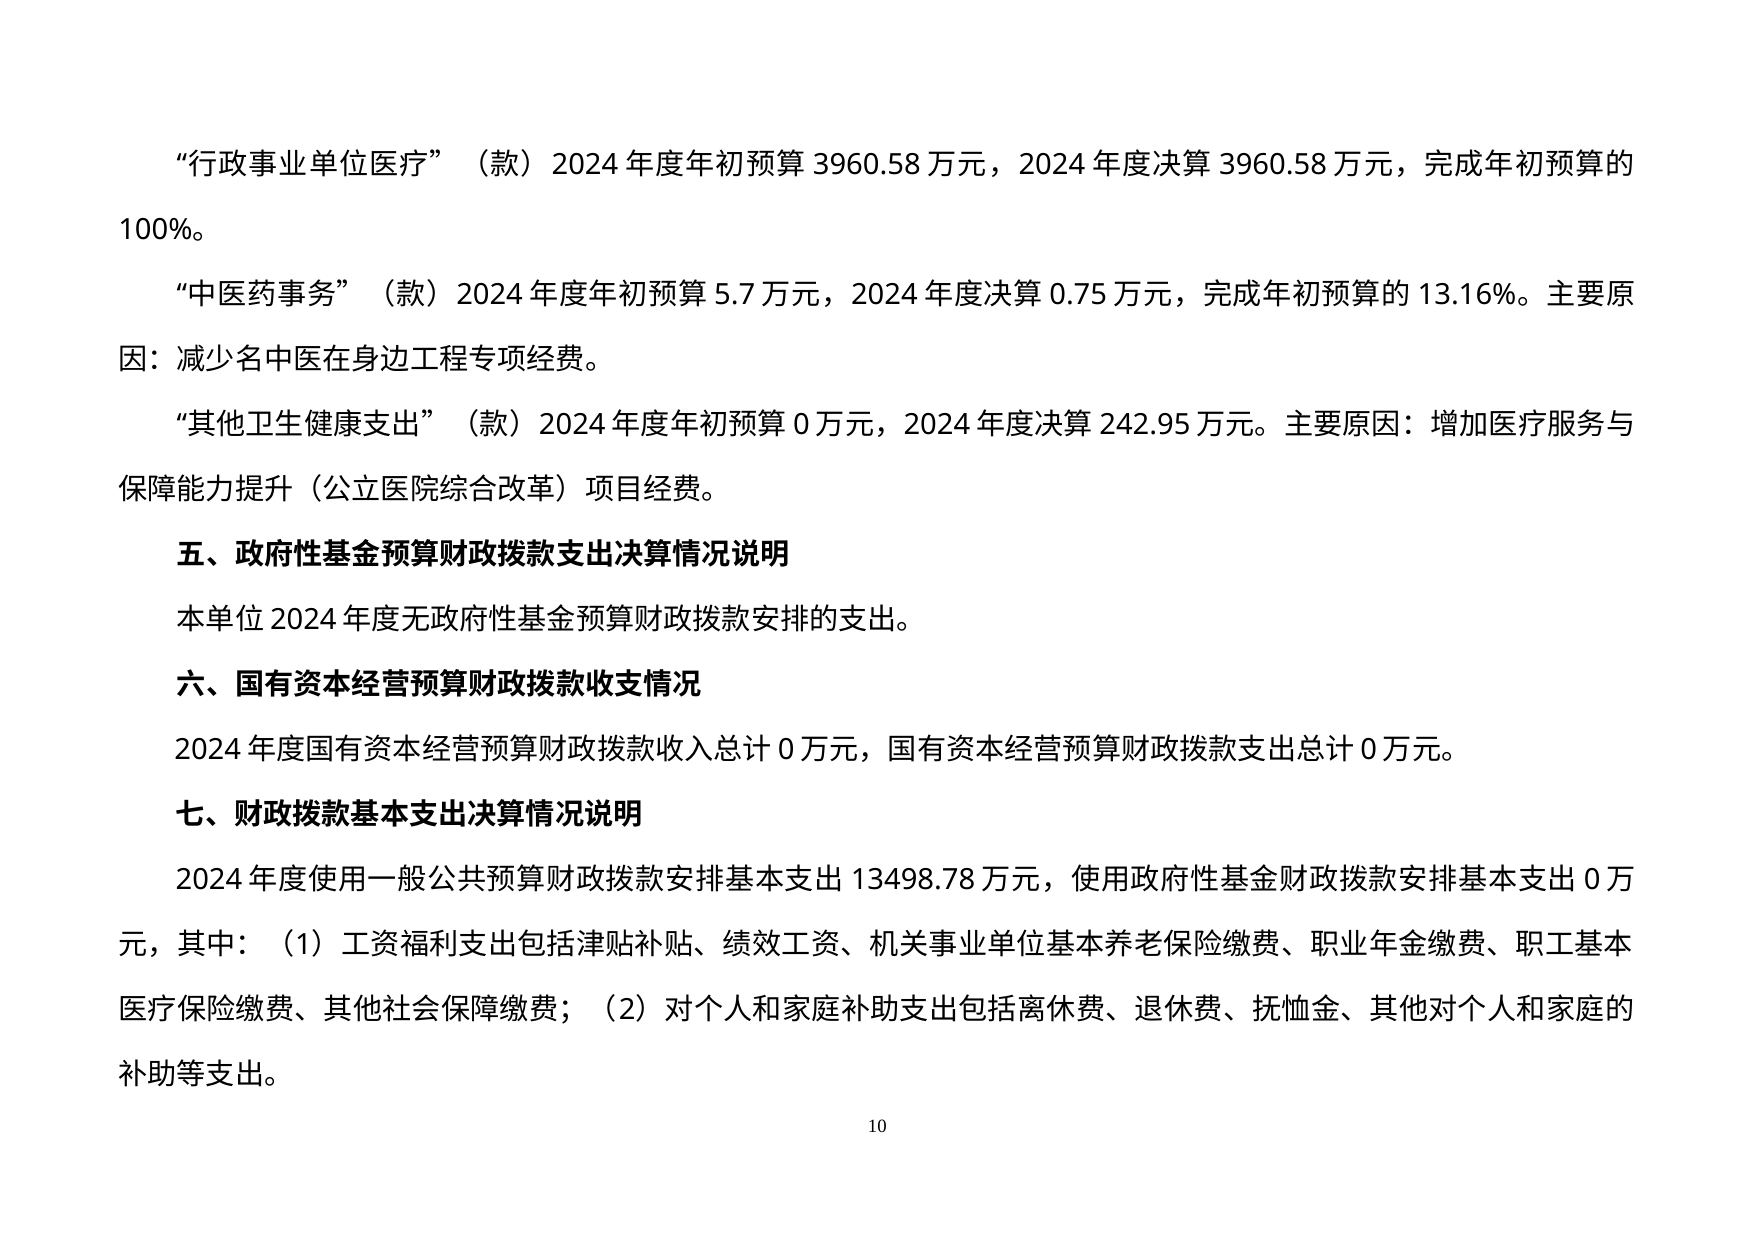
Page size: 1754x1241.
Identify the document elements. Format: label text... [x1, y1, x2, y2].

text 六、国有资本经营预算财政拨款收支情况 [118, 649, 1636, 714]
text 五、政府性基金预算财政拨款支出决算情况说明 [118, 519, 1636, 584]
text “行政事业单位医疗”（款）2024年度年初预算3960.58万元，2024年度决算3960.58万元，完成年初预算的100%。 [118, 129, 1636, 259]
text “其他卫生健康支出”（款）2024年度年初预算0万元，2024年度决算242.95万元。主要原因：增加医疗服务与保障能力提升（公立医院综合改革）项目经费。 [118, 389, 1636, 519]
text “中医药事务”（款）2024年度年初预算5.7万元，2024年度决算0.75万元，完成年初预算的13.16%。主要原因：减少名中医在身边工程专项经费。 [118, 259, 1636, 389]
text 七、财政拨款基本支出决算情况说明 [118, 779, 1636, 844]
text 2024年度使用一般公共预算财政拨款安排基本支出13498.78万元，使用政府性基金财政拨款安排基本支出0万元，其中：（1）工资福利支出包括津贴补贴、绩效工资、机关事业单位基本养老保险缴费、职业年金缴费、职工基本医疗保险缴费、其他社会保障缴费；（2）对个人和家庭补助支出包括离休费、退休费、抚恤金、其他对个人和家庭的补助等支出。 [118, 844, 1636, 1104]
text 2024年度国有资本经营预算财政拨款收入总计0万元，国有资本经营预算财政拨款支出总计0万元。 [118, 714, 1636, 779]
text 本单位2024年度无政府性基金预算财政拨款安排的支出。 [118, 584, 1636, 649]
